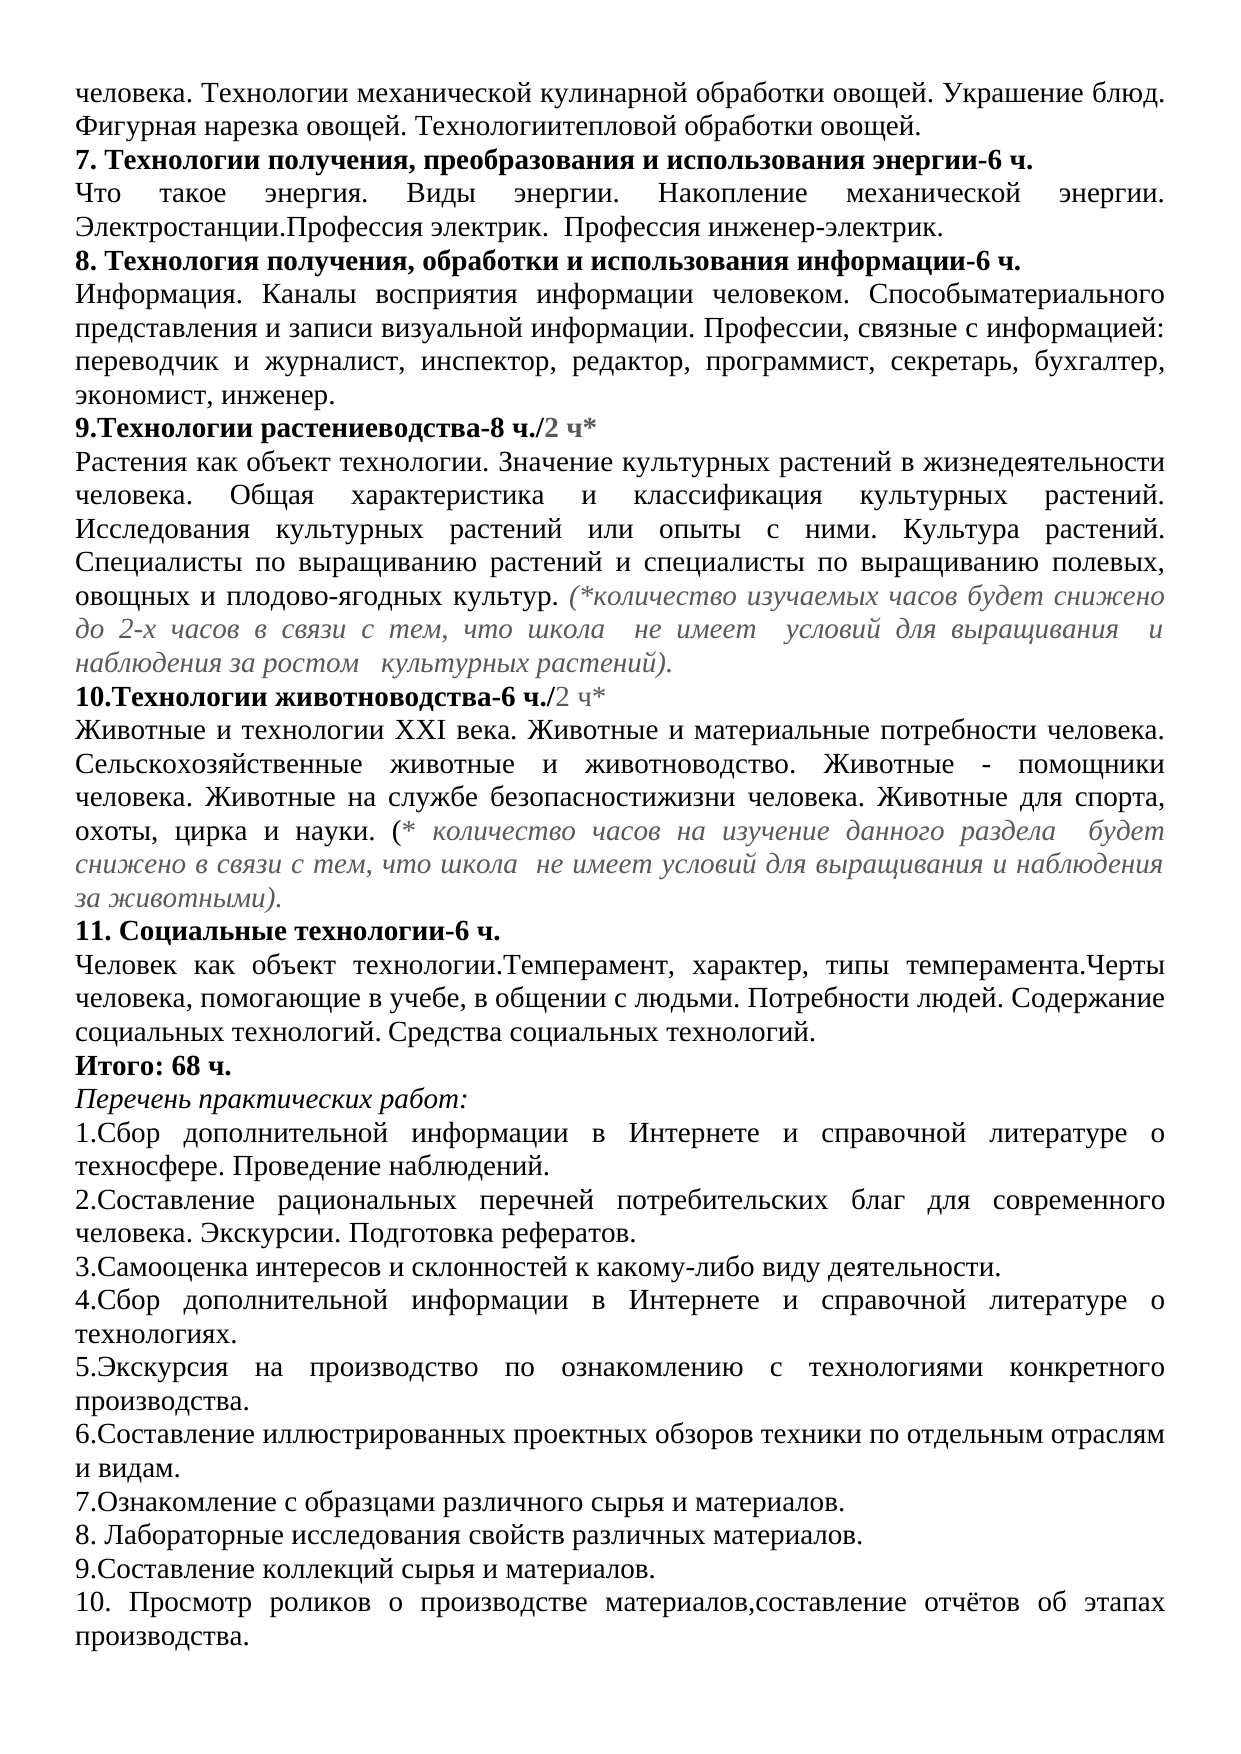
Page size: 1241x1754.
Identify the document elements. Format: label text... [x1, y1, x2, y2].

list 10. Просмотр роликов о производстве материалов,составление отчётов об этапах производства. [75, 1584, 1165, 1651]
list 9.Составление коллекций сырья и материалов. [75, 1551, 1165, 1584]
text 10.Технологии животноводства-6 ч./2 ч* [75, 679, 1165, 712]
list 8. Лабораторные исследования свойств различных материалов. [75, 1517, 1165, 1551]
list 3.Самооценка интересов и склонностей к какому-либо виду деятельности. [75, 1249, 1165, 1282]
text Человек как объект технологии.Темперамент, характер, типы темперамента.Черты человека, помогающие в учебе, в общении с людьми. Потребности людей. Содержание социальных технологий. Средства социальных технологий. [75, 947, 1165, 1048]
text Что такое энергия. Виды энергии. Накопление механической энергии. Электростанции.Профессия электрик. Профессия инженер-электрик. [75, 176, 1165, 243]
text 9.Технологии растениеводства-8 ч./2 ч* [75, 410, 1165, 444]
text Растения как объект технологии. Значение культурных растений в жизнедеятельности человека. Общая характеристика и классификация культурных растений. Исследования культурных растений или опыты с ними. Культура растений. Специалисты по выращиванию растений и специалисты по выращиванию полевых, овощных и плодово-ягодных культур. (*количество изучаемых часов будет снижено до 2-х часов в связи с тем, что школа не имеет условий для выращивания и наблюдения за ростом культурных растений). [75, 444, 1165, 679]
text 7. Технологии получения, преобразования и использования энергии-6 ч. [75, 142, 1165, 176]
text 11. Социальные технологии-6 ч. [75, 913, 1165, 947]
list 6.Составление иллюстрированных проектных обзоров техники по отдельным отраслям и видам. [75, 1417, 1165, 1484]
list 1.Сбор дополнительной информации в Интернете и справочной литературе о техносфере. Проведение наблюдений. [75, 1115, 1165, 1182]
text Итого: 68 ч. [75, 1048, 1165, 1081]
list 5.Экскурсия на производство по ознакомлению с технологиями конкретного производства. [75, 1349, 1165, 1417]
text Информация. Каналы восприятия информации человеком. Способыматериального представления и записи визуальной информации. Профессии, связные с информацией: переводчик и журналист, инспектор, редактор, программист, секретарь, бухгалтер, экономист, инженер. [75, 276, 1165, 410]
list 2.Составление рациональных перечней потребительских благ для современного человека. Экскурсии. Подготовка рефератов. [75, 1182, 1165, 1249]
text Животные и технологии XXI века. Животные и материальные потребности человека. Сельскохозяйственные животные и животноводство. Животные - помощники человека. Животные на службе безопасностижизни человека. Животные для спорта, охоты, цирка и науки. (* количество часов на изучение данного раздела будет снижено в связи с тем, что школа не имеет условий для выращивания и наблюдения за животными). [75, 712, 1165, 913]
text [75, 75, 1165, 142]
text Перечень практических работ: [75, 1081, 1165, 1115]
list 4.Сбор дополнительной информации в Интернете и справочной литературе о технологиях. [75, 1282, 1165, 1349]
list 7.Ознакомление с образцами различного сырья и материалов. [75, 1484, 1165, 1517]
text 8. Технология получения, обработки и использования информации-6 ч. [75, 243, 1165, 276]
